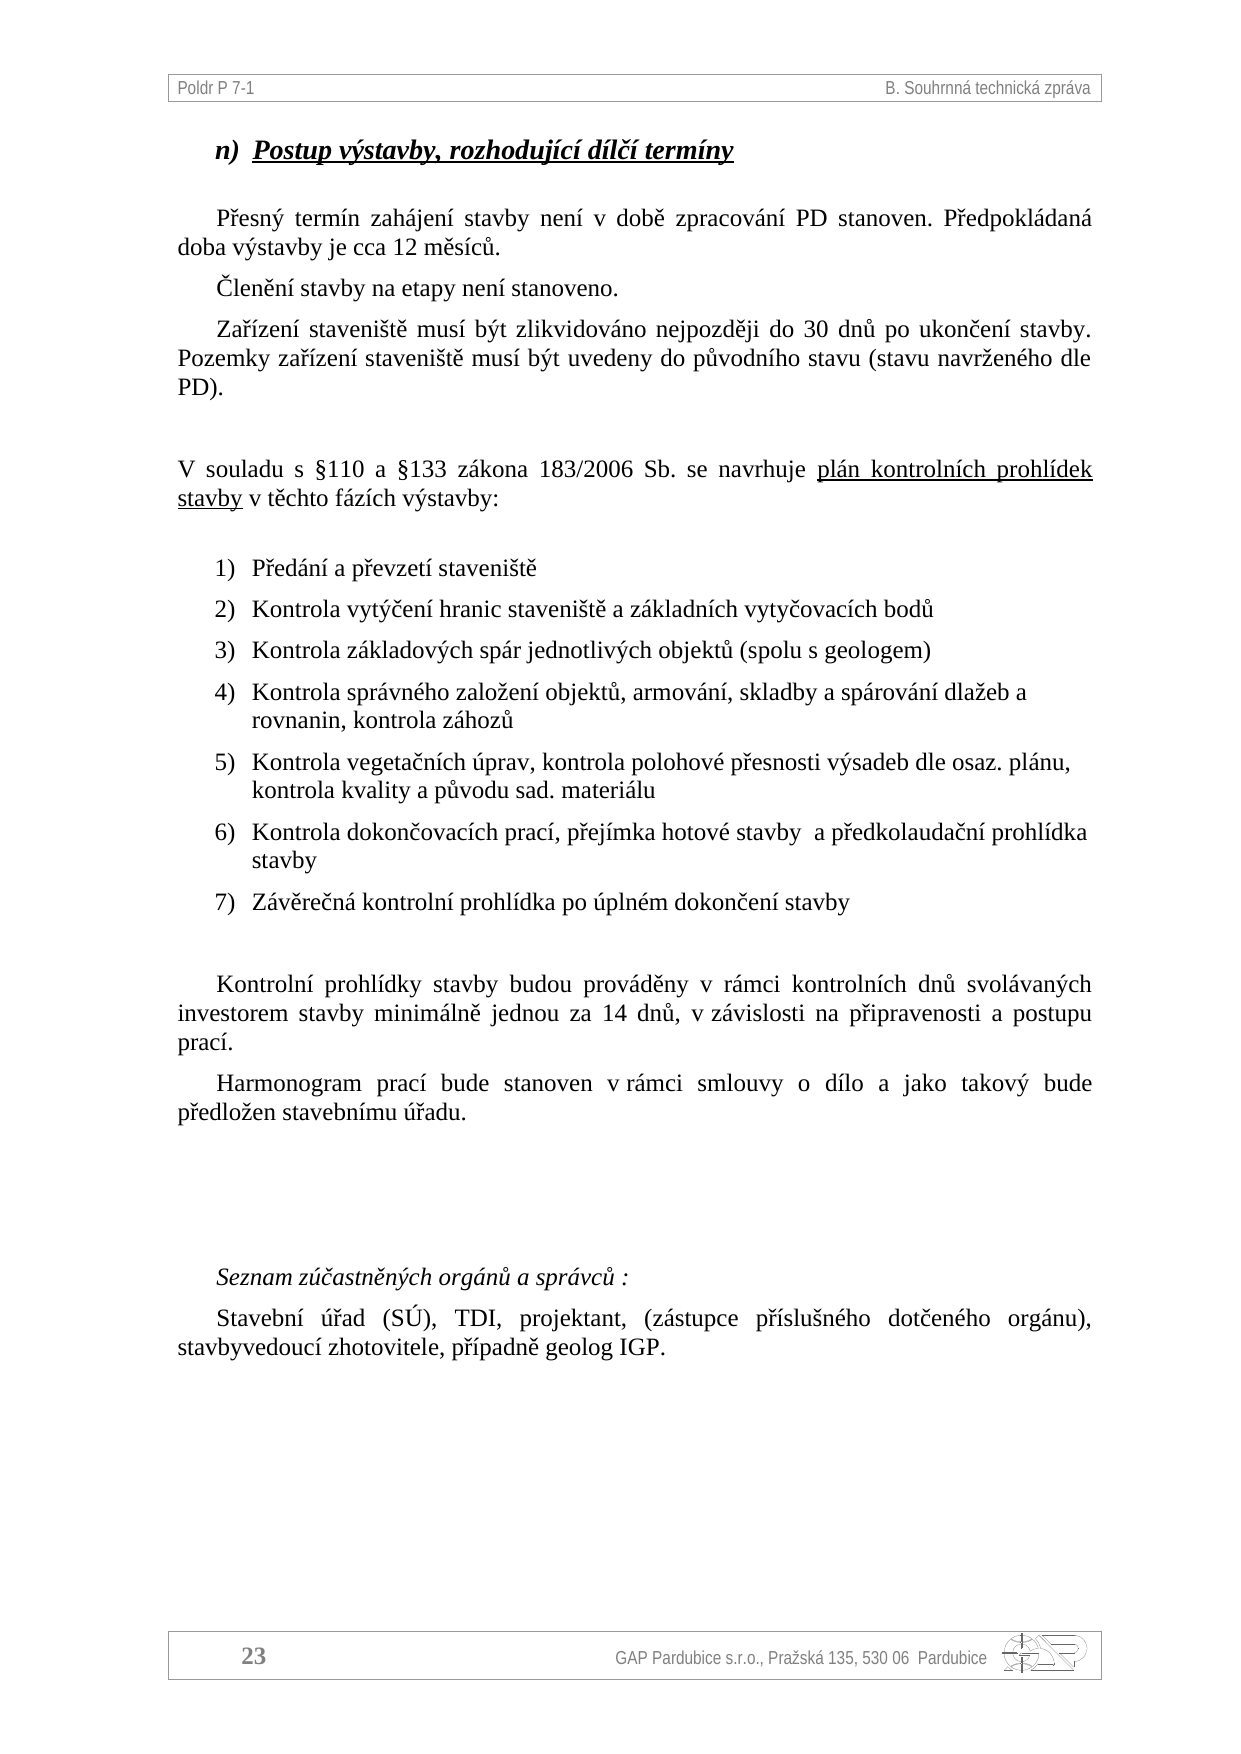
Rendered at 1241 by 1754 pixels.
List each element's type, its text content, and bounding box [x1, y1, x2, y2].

list Závěrečná kontrolní prohlídka po úplném dokončení stavby [214, 887, 1092, 915]
text Přesný termín zahájení stavby není v době zpracování PD stanoven. Předpokládaná doba výstavby je cca 12 měsíců. [177, 203, 1092, 260]
list Kontrola základových spár jednotlivých objektů (spolu s geologem) [214, 635, 1092, 664]
text Stavební úřad (SÚ), TDI, projektant, (zástupce příslušného dotčeného orgánu), stavbyvedoucí zhotovitele, případně geolog IGP. [177, 1303, 1092, 1360]
text Zařízení staveniště musí být zlikvidováno nejpozději do 30 dnů po ukončení stavby. Pozemky zařízení staveniště musí být uvedeny do původního stavu (stavu navrženého dle PD). [177, 314, 1092, 400]
text Seznam zúčastněných orgánů a správců : [177, 1262, 1092, 1290]
list Kontrola vegetačních úprav, kontrola polohové přesnosti výsadeb dle osaz. plánu, kontrola kvality a původu sad. materiálu [214, 747, 1092, 804]
text Kontrolní prohlídky stavby budou prováděny v rámci kontrolních dnů svolávaných investorem stavby minimálně jednou za 14 dnů, v závislosti na připravenosti a postupu prací. [177, 969, 1092, 1055]
text Členění stavby na etapy není stanoveno. [177, 273, 1092, 302]
list Předání a převzetí staveniště [214, 553, 1092, 582]
text Harmonogram prací bude stanoven v rámci smlouvy o dílo a jako takový bude předložen stavebnímu úřadu. [177, 1068, 1092, 1125]
list Kontrola vytýčení hranic staveniště a základních vytyčovacích bodů [214, 594, 1092, 623]
list Postup výstavby, rozhodující dílčí termíny [215, 133, 1092, 165]
list Kontrola dokončovacích prací, přejímka hotové stavby a předkolaudační prohlídka stavby [214, 817, 1092, 874]
text V souladu s §110 a §133 zákona 183/2006 Sb. se navrhuje plán kontrolních prohlídek stavby v těchto fázích výstavby: [177, 454, 1092, 512]
list Kontrola správného založení objektů, armování, skladby a spárování dlažeb a rovnanin, kontrola záhozů [214, 677, 1092, 734]
